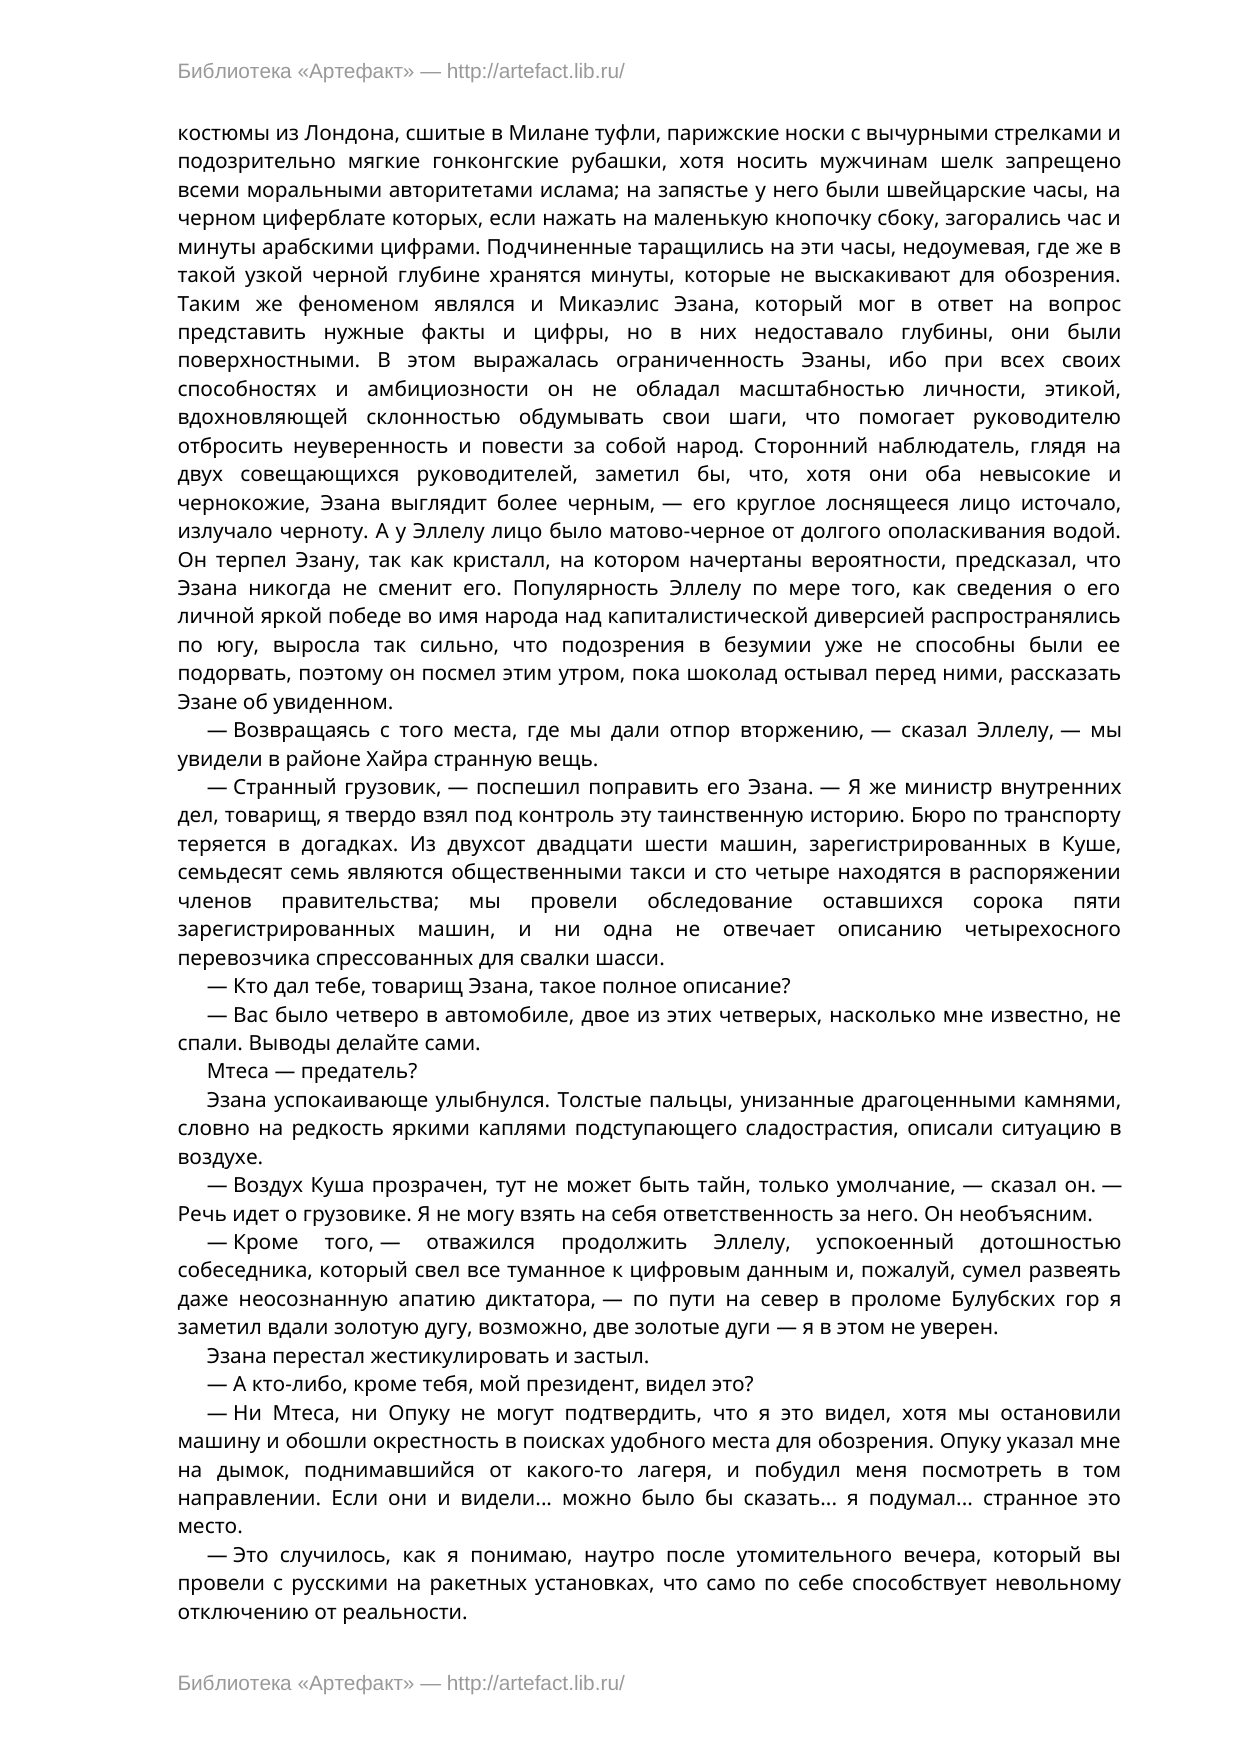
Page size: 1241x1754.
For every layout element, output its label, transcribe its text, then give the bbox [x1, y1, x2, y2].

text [177, 118, 1122, 715]
text — Странный грузовик, — поспешил поправить его Эзана. — Я же министр внутренних дел, товарищ, я твердо взял под контроль эту таинственную историю. Бюро по транспорту теряется в догадках. Из двухсот двадцати шести машин, зарегистрированных в Куше, семьдесят семь являются общественными такси и сто четыре находятся в распоряжении членов правительства; мы провели обследование оставшихся сорока пяти зарегистрированных машин, и ни одна не отвечает описанию четырехосного перевозчика спрессованных для свалки шасси. [177, 772, 1122, 971]
text — А кто-либо, кроме тебя, мой президент, видел это? [177, 1369, 1122, 1398]
text Мтеса — предатель? [177, 1057, 1122, 1085]
text Эзана перестал жестикулировать и застыл. [177, 1341, 1122, 1369]
text — Воздух Куша прозрачен, тут не может быть тайн, только умолчание, — сказал он. — Речь идет о грузовике. Я не могу взять на себя ответственность за него. Он необъясним. [177, 1170, 1122, 1227]
text — Кто дал тебе, товарищ Эзана, такое полное описание? [177, 971, 1122, 1000]
text — Кроме того, — отважился продолжить Эллелу, успокоенный дотошностью собеседника, который свел все туманное к цифровым данным и, пожалуй, сумел развеять даже неосознанную апатию диктатора, — по пути на север в проломе Булубских гор я заметил вдали золотую дугу, возможно, две золотые дуги — я в этом не уверен. [177, 1227, 1122, 1341]
text — Это случилось, как я понимаю, наутро после утомительного вечера, который вы провели с русскими на ракетных установках, что само по себе способствует невольному отключению от реальности. [177, 1540, 1122, 1625]
text Эзана успокаивающе улыбнулся. Толстые пальцы, унизанные драгоценными камнями, словно на редкость яркими каплями подступающего сладострастия, описали ситуацию в воздухе. [177, 1085, 1122, 1170]
text — Возвращаясь с того места, где мы дали отпор вторжению, — сказал Эллелу, — мы увидели в районе Хайра странную вещь. [177, 715, 1122, 772]
text — Ни Мтеса, ни Опуку не могут подтвердить, что я это видел, хотя мы остановили машину и обошли окрестность в поисках удобного места для обозрения. Опуку указал мне на дымок, поднимавшийся от какого-то лагеря, и побудил меня посмотреть в том направлении. Если они и видели... можно было бы сказать... я подумал... странное это место. [177, 1398, 1122, 1540]
text — Вас было четверо в автомобиле, двое из этих четверых, насколько мне известно, не спали. Выводы делайте сами. [177, 1000, 1122, 1057]
